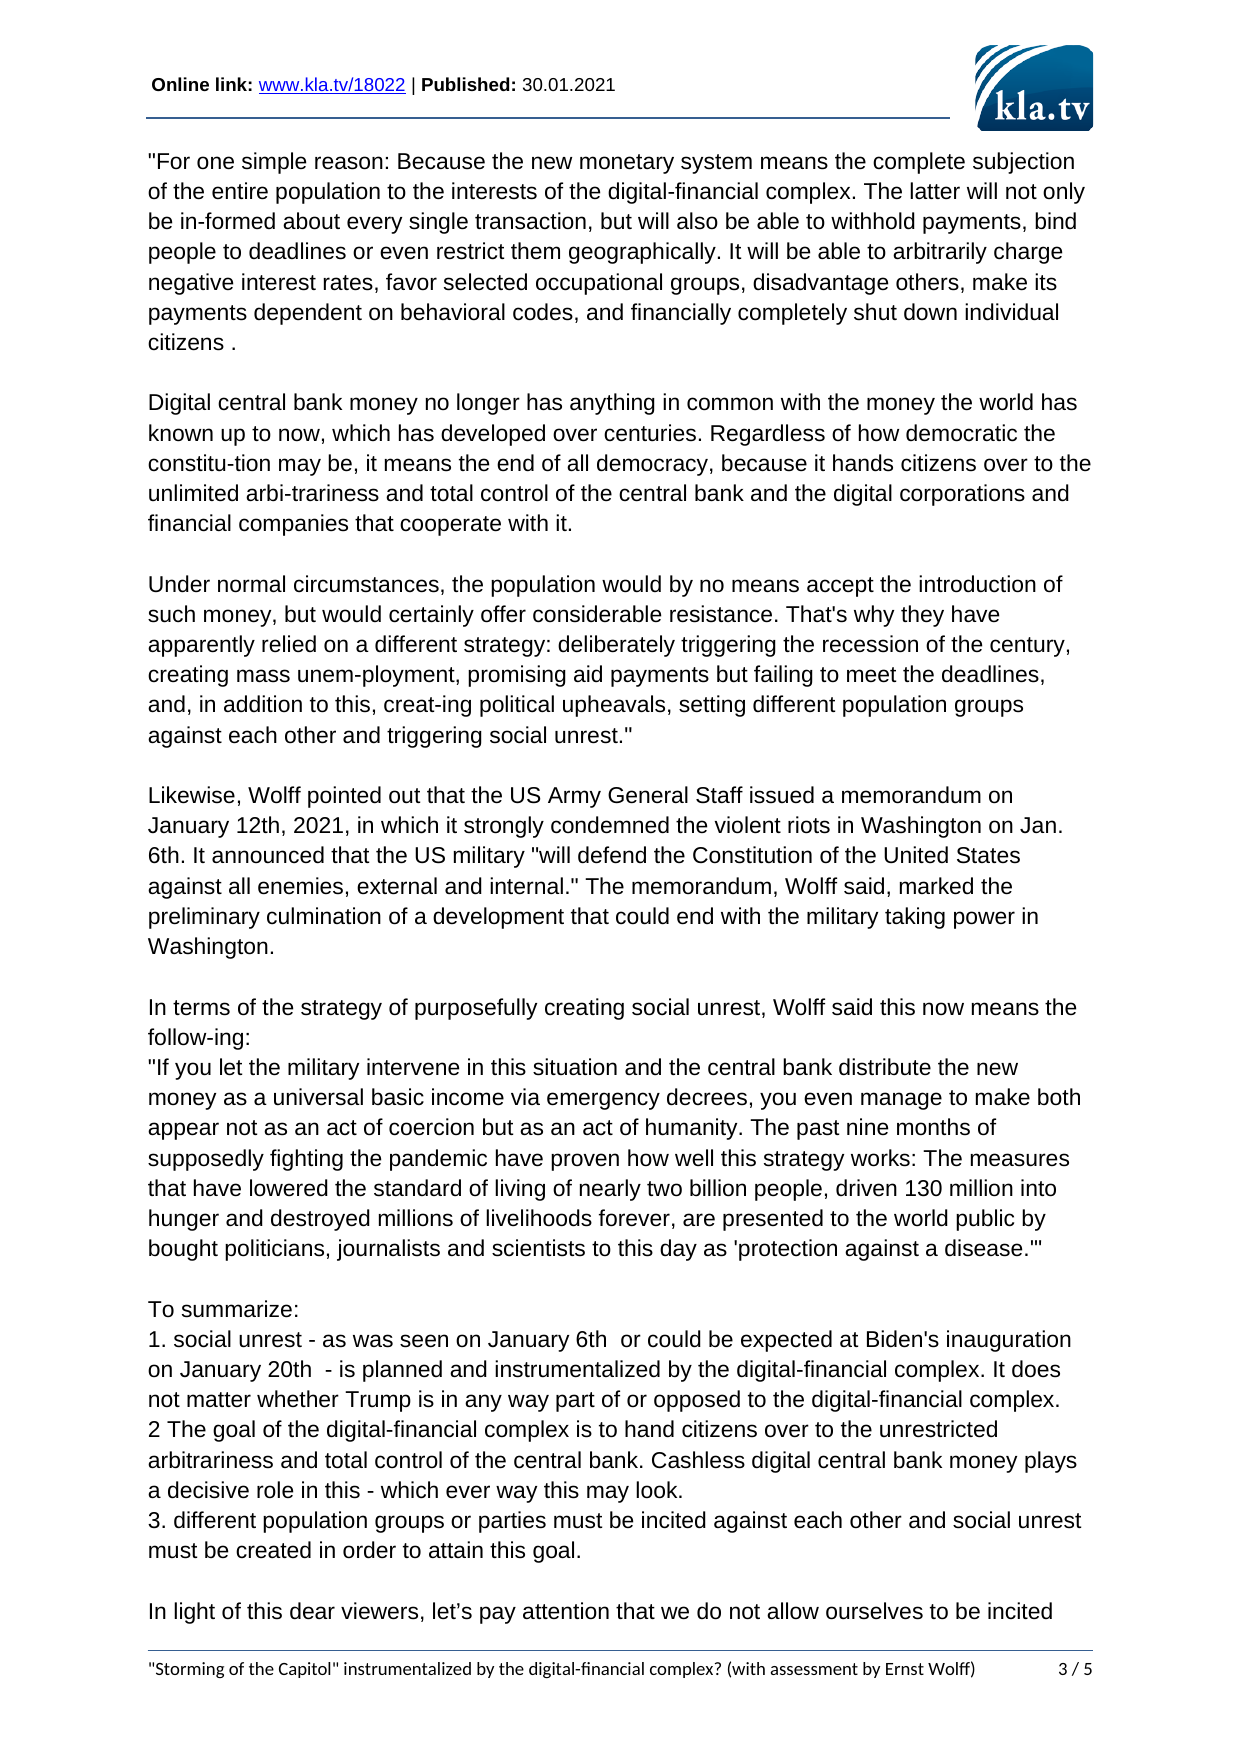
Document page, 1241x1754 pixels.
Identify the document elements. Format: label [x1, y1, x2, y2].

text [148, 148, 1093, 1624]
